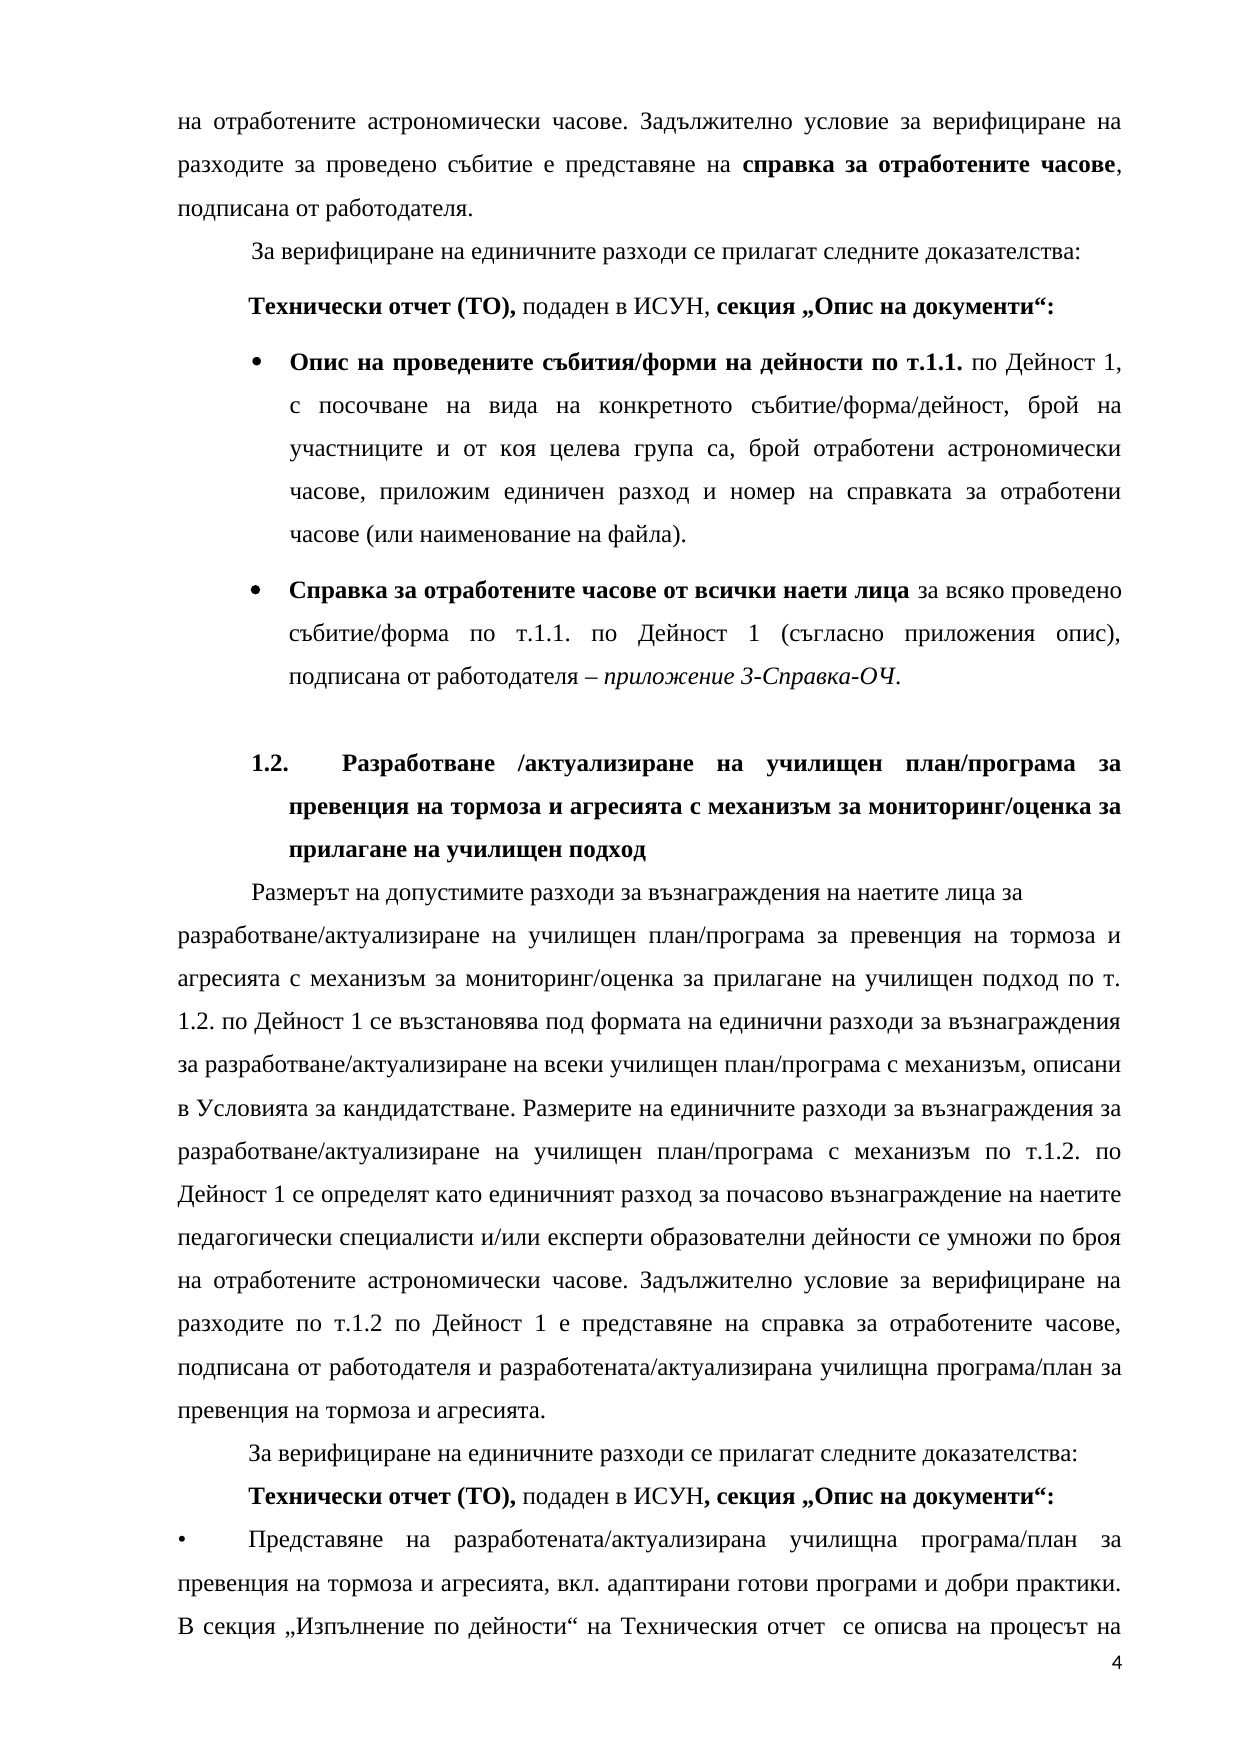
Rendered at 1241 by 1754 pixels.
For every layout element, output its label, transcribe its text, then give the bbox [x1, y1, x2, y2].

text Технически отчет (ТО), подаден в ИСУН, секция „Опис на документи“: [177, 291, 1122, 320]
text Размерът на допустимите разходи за възнаграждения на наетите лица за [251, 877, 1122, 906]
list Опис на проведените събития/форми на дейности по т.1.1. по Дейност 1, с посочване на вида на конкретното събитие/форма/дейност, брой на участниците и от коя целева група са, брой отработени астрономически часове, приложим единичен разход и номер на справката за отработени часове (или наименование на файла). [252, 347, 1122, 548]
list Разработване /актуализиране на училищен план/програма за превенция на тормоза и агресията с механизъм за мониторинг/оценка за прилагане на училищен подход [251, 748, 1122, 863]
text Технически отчет (ТО), подаден в ИСУН, секция „Опис на документи“: [177, 1481, 1122, 1510]
text За верифициране на единичните разходи се прилагат следните доказателства: [177, 236, 1122, 264]
list Справка за отработените часове от всички наети лица за всяко проведено събитие/форма по т.1.1. по Дейност 1 (съгласно приложения опис), подписана от работодателя – приложение 3-Справка-ОЧ. [251, 575, 1122, 690]
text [177, 1524, 1122, 1639]
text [177, 106, 1122, 221]
text За верифициране на единичните разходи се прилагат следните доказателства: [177, 1438, 1122, 1467]
text разработване/актуализиране на училищен план/програма за превенция на тормоза и агресията с механизъм за мониторинг/оценка за прилагане на училищен подход по т. 1.2. по Дейност 1 се възстановява под формата на единични разходи за възнаграждения за разработване/актуализиране на всеки училищен план/програма с механизъм, описани в Условията за кандидатстване. Размерите на единичните разходи за възнаграждения за разработване/актуализиране на училищен план/програма с механизъм по т.1.2. по Дейност 1 се определят като единичният разход за почасово възнаграждение на наетите педагогически специалисти и/или експерти образователни дейности се умножи по броя на отработените астрономически часове. Задължително условие за верифициране на разходите по т.1.2 по Дейност 1 е представяне на справка за отработените часове, подписана от работодателя и разработената/актуализирана училищна програма/план за превенция на тормоза и агресията. [177, 920, 1122, 1424]
